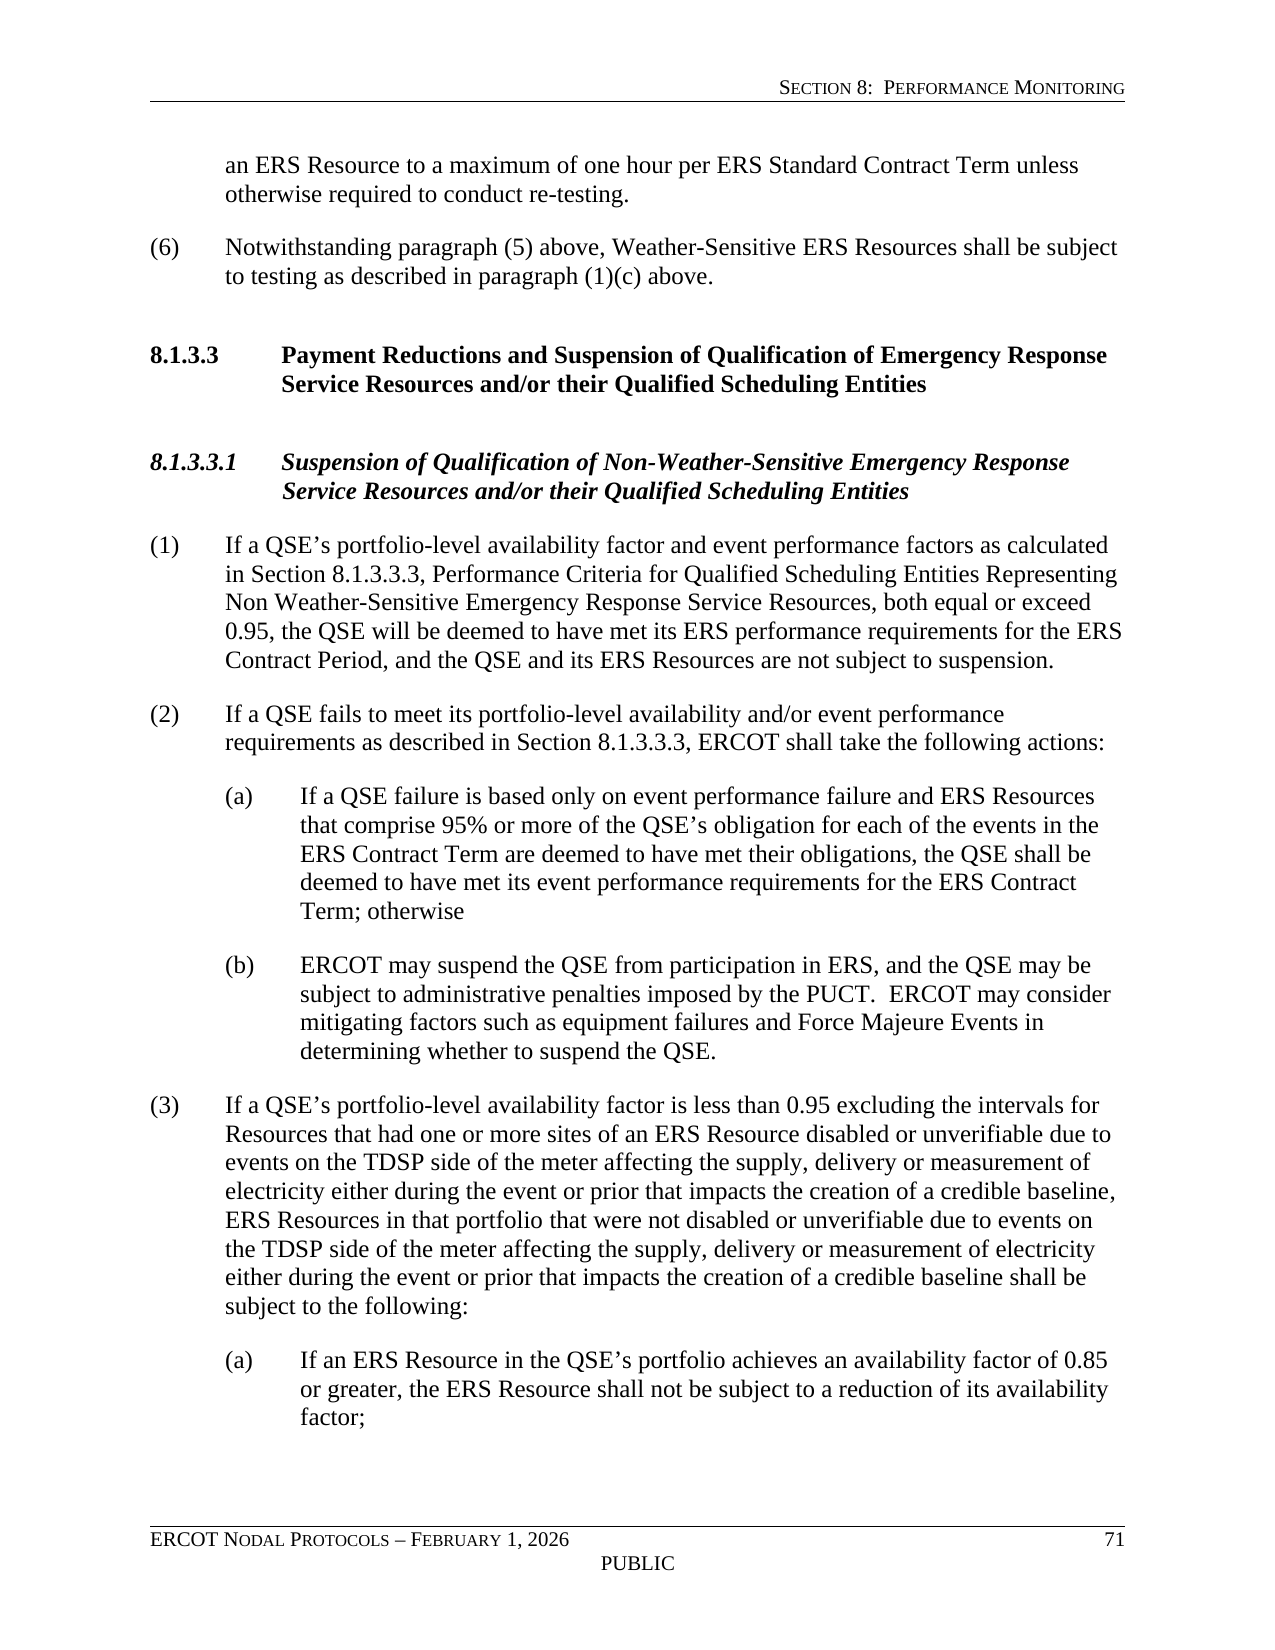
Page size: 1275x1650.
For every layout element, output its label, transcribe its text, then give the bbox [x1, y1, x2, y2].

text (a) If an ERS Resource in the QSE’s portfolio achieves an availability factor of 0.85 or greater, the ERS Resource shall not be subject to a reduction of its availability factor; [225, 1345, 1125, 1431]
text 8.1.3.3.1 Suspension of Qualification of Non-Weather-Sensitive Emergency Response Service Resources and/or their Qualified Scheduling Entities [150, 447, 1125, 505]
text (b) ERCOT may suspend the QSE from participation in ERS, and the QSE may be subject to administrative penalties imposed by the PUCT. ERCOT may consider mitigating factors such as equipment failures and Force Majeure Events in determining whether to suspend the QSE. [225, 950, 1125, 1065]
text (2) If a QSE fails to meet its portfolio-level availability and/or event performance requirements as described in Section 8.1.3.3.3, ERCOT shall take the following actions: [150, 699, 1125, 756]
text (a) If a QSE failure is based only on event performance failure and ERS Resources that comprise 95% or more of the QSE’s obligation for each of the events in the ERS Contract Term are deemed to have met their obligations, the QSE shall be deemed to have met its event performance requirements for the ERS Contract Term; otherwise [225, 781, 1125, 925]
text (3) If a QSE’s portfolio-level availability factor is less than 0.95 excluding the intervals for Resources that had one or more sites of an ERS Resource disabled or unverifiable due to events on the TDSP side of the meter affecting the supply, delivery or measurement of electricity either during the event or prior that impacts the creation of a credible baseline, ERS Resources in that portfolio that were not disabled or unverifiable due to events on the TDSP side of the meter affecting the supply, delivery or measurement of electricity either during the event or prior that impacts the creation of a credible baseline shall be subject to the following: [150, 1090, 1125, 1320]
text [150, 150, 1125, 207]
text 8.1.3.3 Payment Reductions and Suspension of Qualification of Emergency Response Service Resources and/or their Qualified Scheduling Entities [150, 340, 1125, 397]
text (6) Notwithstanding paragraph (5) above, Weather-Sensitive ERS Resources shall be subject to testing as described in paragraph (1)(c) above. [150, 232, 1125, 290]
text (1) If a QSE’s portfolio-level availability factor and event performance factors as calculated in Section 8.1.3.3.3, Performance Criteria for Qualified Scheduling Entities Representing Non Weather-Sensitive Emergency Response Service Resources, both equal or exceed 0.95, the QSE will be deemed to have met its ERS performance requirements for the ERS Contract Period, and the QSE and its ERS Resources are not subject to suspension. [150, 530, 1125, 674]
